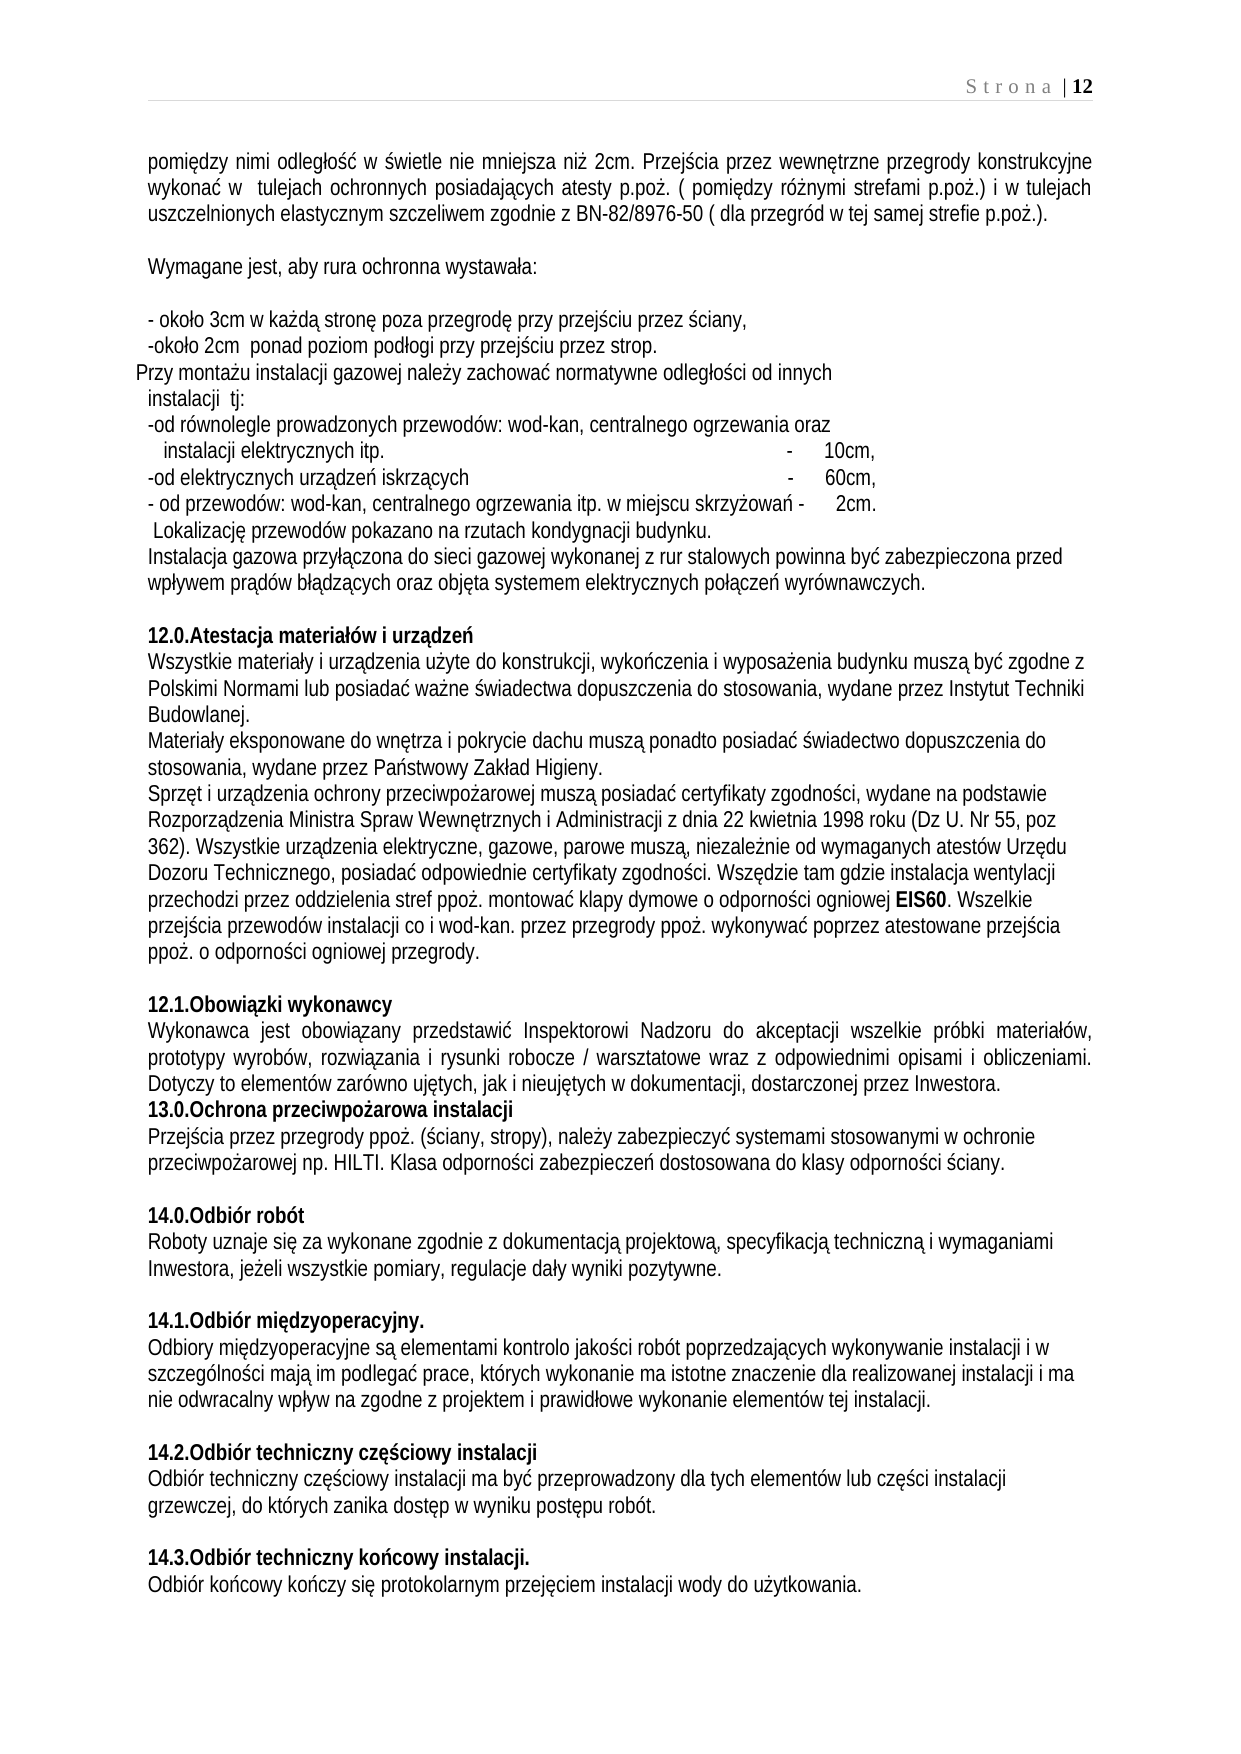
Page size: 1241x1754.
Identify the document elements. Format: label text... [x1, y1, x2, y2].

text Wykonawca jest obowiązany przedstawić Inspektorowi Nadzoru do akceptacji wszelkie próbki materiałów, prototypy wyrobów, rozwiązania i rysunki robocze / warsztatowe wraz z odpowiednimi opisami i obliczeniami. Dotyczy to elementów zarówno ujętych, jak i nieujętych w dokumentacji, dostarczonej przez Inwestora. [148, 1017, 1093, 1096]
text Odbiór końcowy kończy się protokolarnym przejęciem instalacji wody do użytkowania. [148, 1571, 1093, 1597]
text Instalacja gazowa przyłączona do sieci gazowej wykonanej z rur stalowych powinna być zabezpieczona przed wpływem prądów błądzących oraz objęta systemem elektrycznych połączeń wyrównawczych. [148, 543, 1093, 596]
text Roboty uznaje się za wykonane zgodnie z dokumentacją projektową, specyfikacją techniczną i wymaganiami Inwestora, jeżeli wszystkie pomiary, regulacje dały wyniki pozytywne. [148, 1228, 1093, 1281]
text 12.1.Obowiązki wykonawcy [148, 991, 1093, 1017]
text instalacji tj: [148, 385, 1093, 411]
text 14.1.Odbiór międzyoperacyjny. [148, 1307, 1093, 1333]
text - od przewodów: wod-kan, centralnego ogrzewania itp. w miejscu skrzyżowań - 2cm. [148, 490, 1093, 517]
text instalacji elektrycznych itp. - 10cm, [148, 437, 1093, 464]
text -około 2cm ponad poziom podłogi przy przejściu przez strop. [148, 332, 1093, 358]
text Materiały eksponowane do wnętrza i pokrycie dachu muszą ponadto posiadać świadectwo dopuszczenia do stosowania, wydane przez Państwowy Zakład Higieny. [148, 727, 1093, 780]
text Wymagane jest, aby rura ochronna wystawała: [148, 253, 1093, 279]
text 13.0.Ochrona przeciwpożarowa instalacji [148, 1096, 1093, 1123]
text Odbiór techniczny częściowy instalacji ma być przeprowadzony dla tych elementów lub części instalacji grzewczej, do których zanika dostęp w wyniku postępu robót. [148, 1465, 1093, 1518]
text Sprzęt i urządzenia ochrony przeciwpożarowej muszą posiadać certyfikaty zgodności, wydane na podstawie Rozporządzenia Ministra Spraw Wewnętrznych i Administracji z dnia 22 kwietnia 1998 roku (Dz U. Nr 55, poz 362). Wszystkie urządzenia elektryczne, gazowe, parowe muszą, niezależnie od wymaganych atestów Urzędu Dozoru Technicznego, posiadać odpowiednie certyfikaty zgodności. Wszędzie tam gdzie instalacja wentylacji przechodzi przez oddzielenia stref ppoż. montować klapy dymowe o odporności ogniowej EIS60. Wszelkie przejścia przewodów instalacji co i wod-kan. przez przegrody ppoż. wykonywać poprzez atestowane przejścia ppoż. o odporności ogniowej przegrody. [148, 780, 1093, 964]
text 14.2.Odbiór techniczny częściowy instalacji [148, 1439, 1093, 1465]
text -od równolegle prowadzonych przewodów: wod-kan, centralnego ogrzewania oraz [148, 411, 1093, 437]
text Wszystkie materiały i urządzenia użyte do konstrukcji, wykończenia i wyposażenia budynku muszą być zgodne z Polskimi Normami lub posiadać ważne świadectwa dopuszczenia do stosowania, wydane przez Instytut Techniki Budowlanej. [148, 648, 1093, 727]
text 14.3.Odbiór techniczny końcowy instalacji. [148, 1544, 1093, 1571]
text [148, 148, 1093, 227]
text Przy montażu instalacji gazowej należy zachować normatywne odległości od innych [88, 358, 1093, 385]
text 14.0.Odbiór robót [148, 1202, 1093, 1228]
text Przejścia przez przegrody ppoż. (ściany, stropy), należy zabezpieczyć systemami stosowanymi w ochronie przeciwpożarowej np. HILTI. Klasa odporności zabezpieczeń dostosowana do klasy odporności ściany. [148, 1123, 1093, 1175]
text Odbiory międzyoperacyjne są elementami kontrolo jakości robót poprzedzających wykonywanie instalacji i w szczególności mają im podlegać prace, których wykonanie ma istotne znaczenie dla realizowanej instalacji i ma nie odwracalny wpływ na zgodne z projektem i prawidłowe wykonanie elementów tej instalacji. [148, 1333, 1093, 1413]
text Lokalizację przewodów pokazano na rzutach kondygnacji budynku. [148, 517, 1093, 543]
text 12.0.Atestacja materiałów i urządzeń [148, 622, 1093, 648]
text - około 3cm w każdą stronę poza przegrodę przy przejściu przez ściany, [148, 306, 1093, 332]
text -od elektrycznych urządzeń iskrzących - 60cm, [148, 464, 1093, 490]
